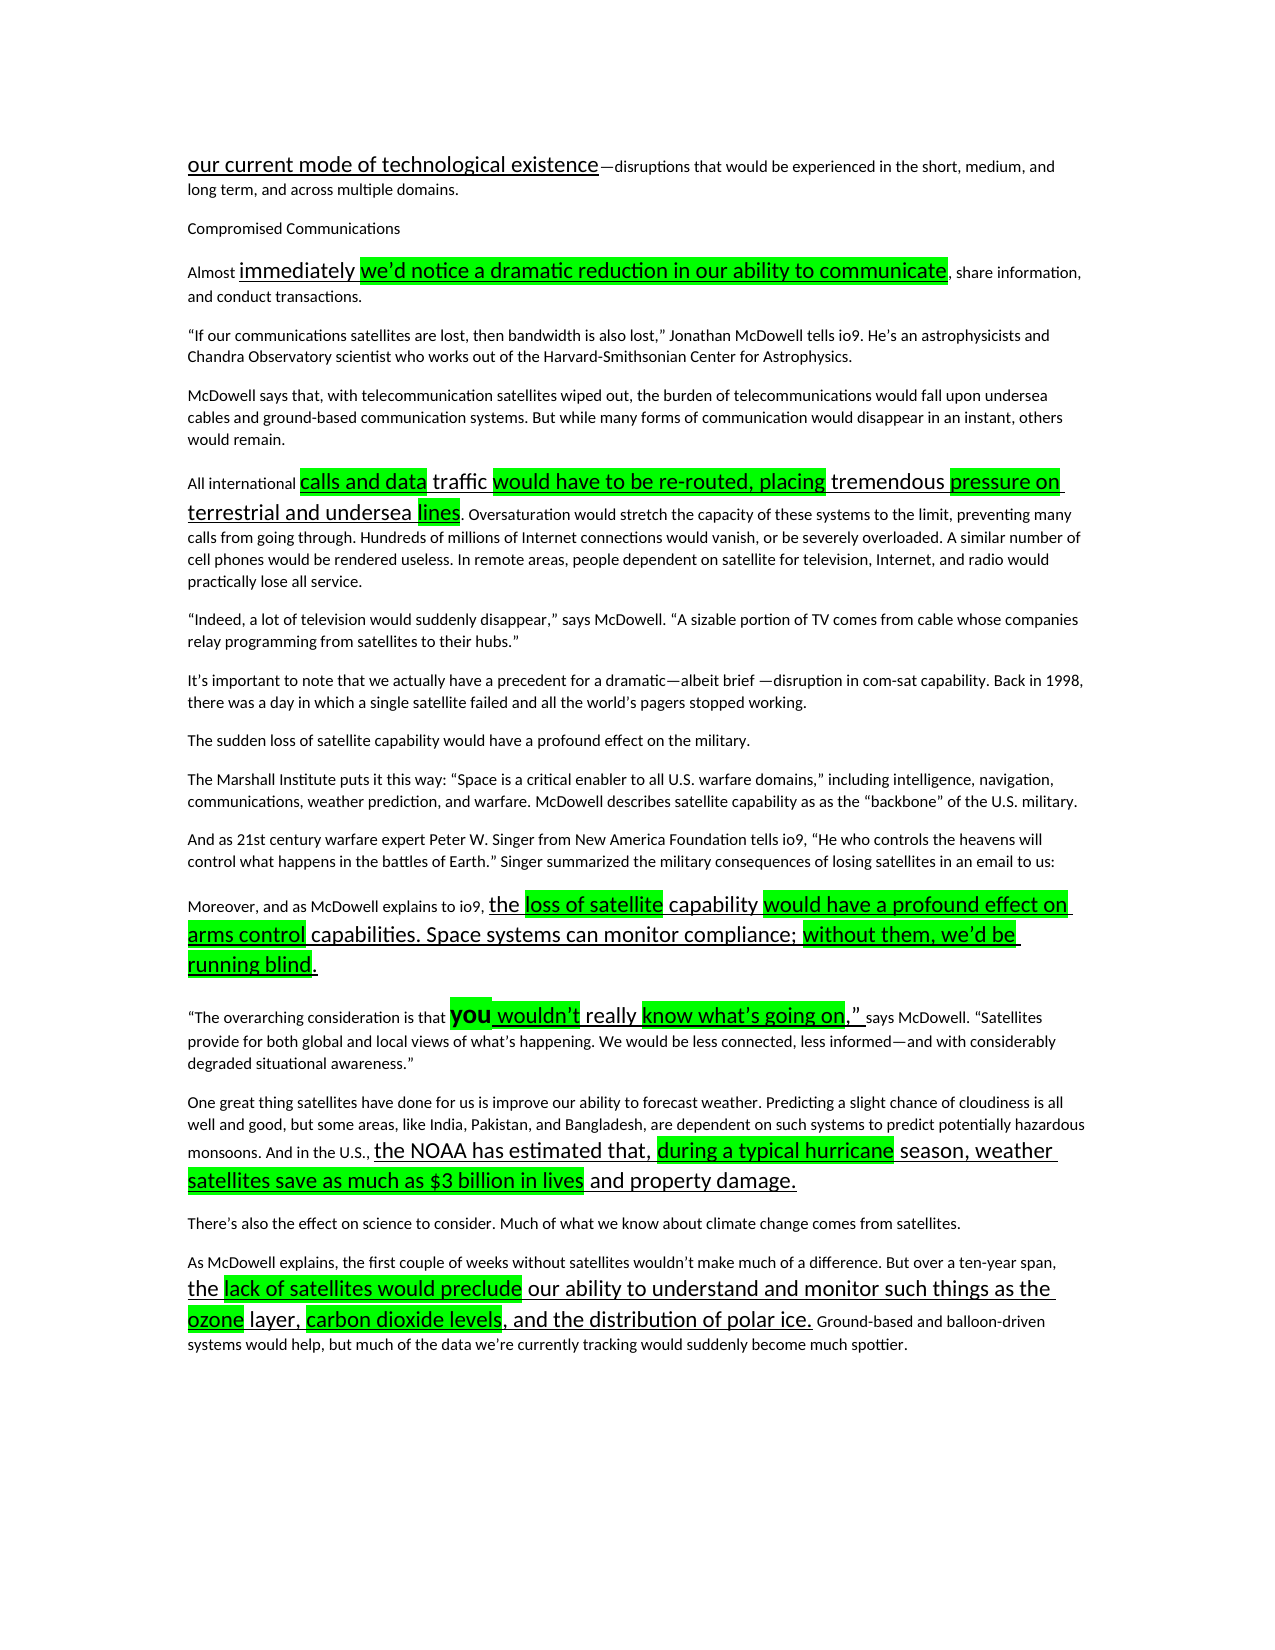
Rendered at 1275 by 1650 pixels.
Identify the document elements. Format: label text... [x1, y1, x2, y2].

text “If our communications satellites are lost, then bandwidth is also lost,” Jonathan McDowell tells io9. He’s an astrophysicists and Chandra Observatory scientist who works out of the Harvard-Smithsonian Center for Astrophysics. [187, 325, 1087, 367]
text Moreover, and as McDowell explains to io9, the loss of satellite capability would have a profound effect on arms control capabilities. Space systems can monitor compliance; without them, we’d be running blind. [187, 890, 1087, 978]
text The Marshall Institute puts it this way: “Space is a critical enabler to all U.S. warfare domains,” including intelligence, navigation, communications, weather prediction, and warfare. McDowell describes satellite capability as as the “backbone” of the U.S. military. [187, 769, 1087, 811]
text Almost immediately we’d notice a dramatic reduction in our ability to communicate, share information, and conduct transactions. [187, 257, 1087, 307]
text And as 21st century warfare expert Peter W. Singer from New America Foundation tells io9, “He who controls the heavens will control what happens in the battles of Earth.” Singer summarized the military consequences of losing satellites in an email to us: [187, 829, 1087, 872]
text As McDowell explains, the first couple of weeks without satellites wouldn’t make much of a difference. But over a ten-year span, the lack of satellites would preclude our ability to understand and monitor such things as the ozone layer, carbon dioxide levels, and the distribution of polar ice. Ground-based and balloon-driven systems would help, but much of the data we’re currently tracking would suddenly become much spottier. [187, 1252, 1087, 1355]
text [187, 150, 1087, 200]
text All international calls and data traffic would have to be re-routed, placing tremendous pressure on terrestrial and undersea lines. Oversaturation would stretch the capacity of these systems to the limit, preventing many calls from going through. Hundreds of millions of Internet connections would vanish, or be severely overloaded. A similar number of cell phones would be rendered useless. In remote areas, people dependent on satellite for television, Internet, and radio would practically lose all service. [187, 467, 1087, 591]
text One great thing satellites have done for us is improve our ability to forecast weather. Predicting a slight chance of cloudiness is all well and good, but some areas, like India, Pakistan, and Bangladesh, are dependent on such systems to predict potentially hazardous monsoons. And in the U.S., the NOAA has estimated that, during a typical hurricane season, weather satellites save as much as $3 billion in lives and property damage. [187, 1092, 1087, 1195]
text It’s important to note that we actually have a precedent for a dramatic—albeit brief —disruption in com-sat capability. Back in 1998, there was a day in which a single satellite failed and all the world’s pagers stopped working. [187, 670, 1087, 712]
text Compromised Communications [187, 218, 1087, 238]
text “Indeed, a lot of television would suddenly disappear,” says McDowell. “A sizable portion of TV comes from cable whose companies relay programming from satellites to their hubs.” [187, 609, 1087, 652]
text “The overarching consideration is that you wouldn’t really know what’s going on,” says McDowell. “Satellites provide for both global and local views of what’s happening. We would be less connected, less informed—and with considerably degraded situational awareness.” [187, 997, 1087, 1074]
text The sudden loss of satellite capability would have a profound effect on the military. [187, 730, 1087, 751]
text McDowell says that, with telecommunication satellites wiped out, the burden of telecommunications would fall upon undersea cables and ground-based communication systems. But while many forms of communication would disappear in an instant, others would remain. [187, 385, 1087, 449]
text There’s also the effect on science to consider. Much of what we know about climate change comes from satellites. [187, 1213, 1087, 1234]
